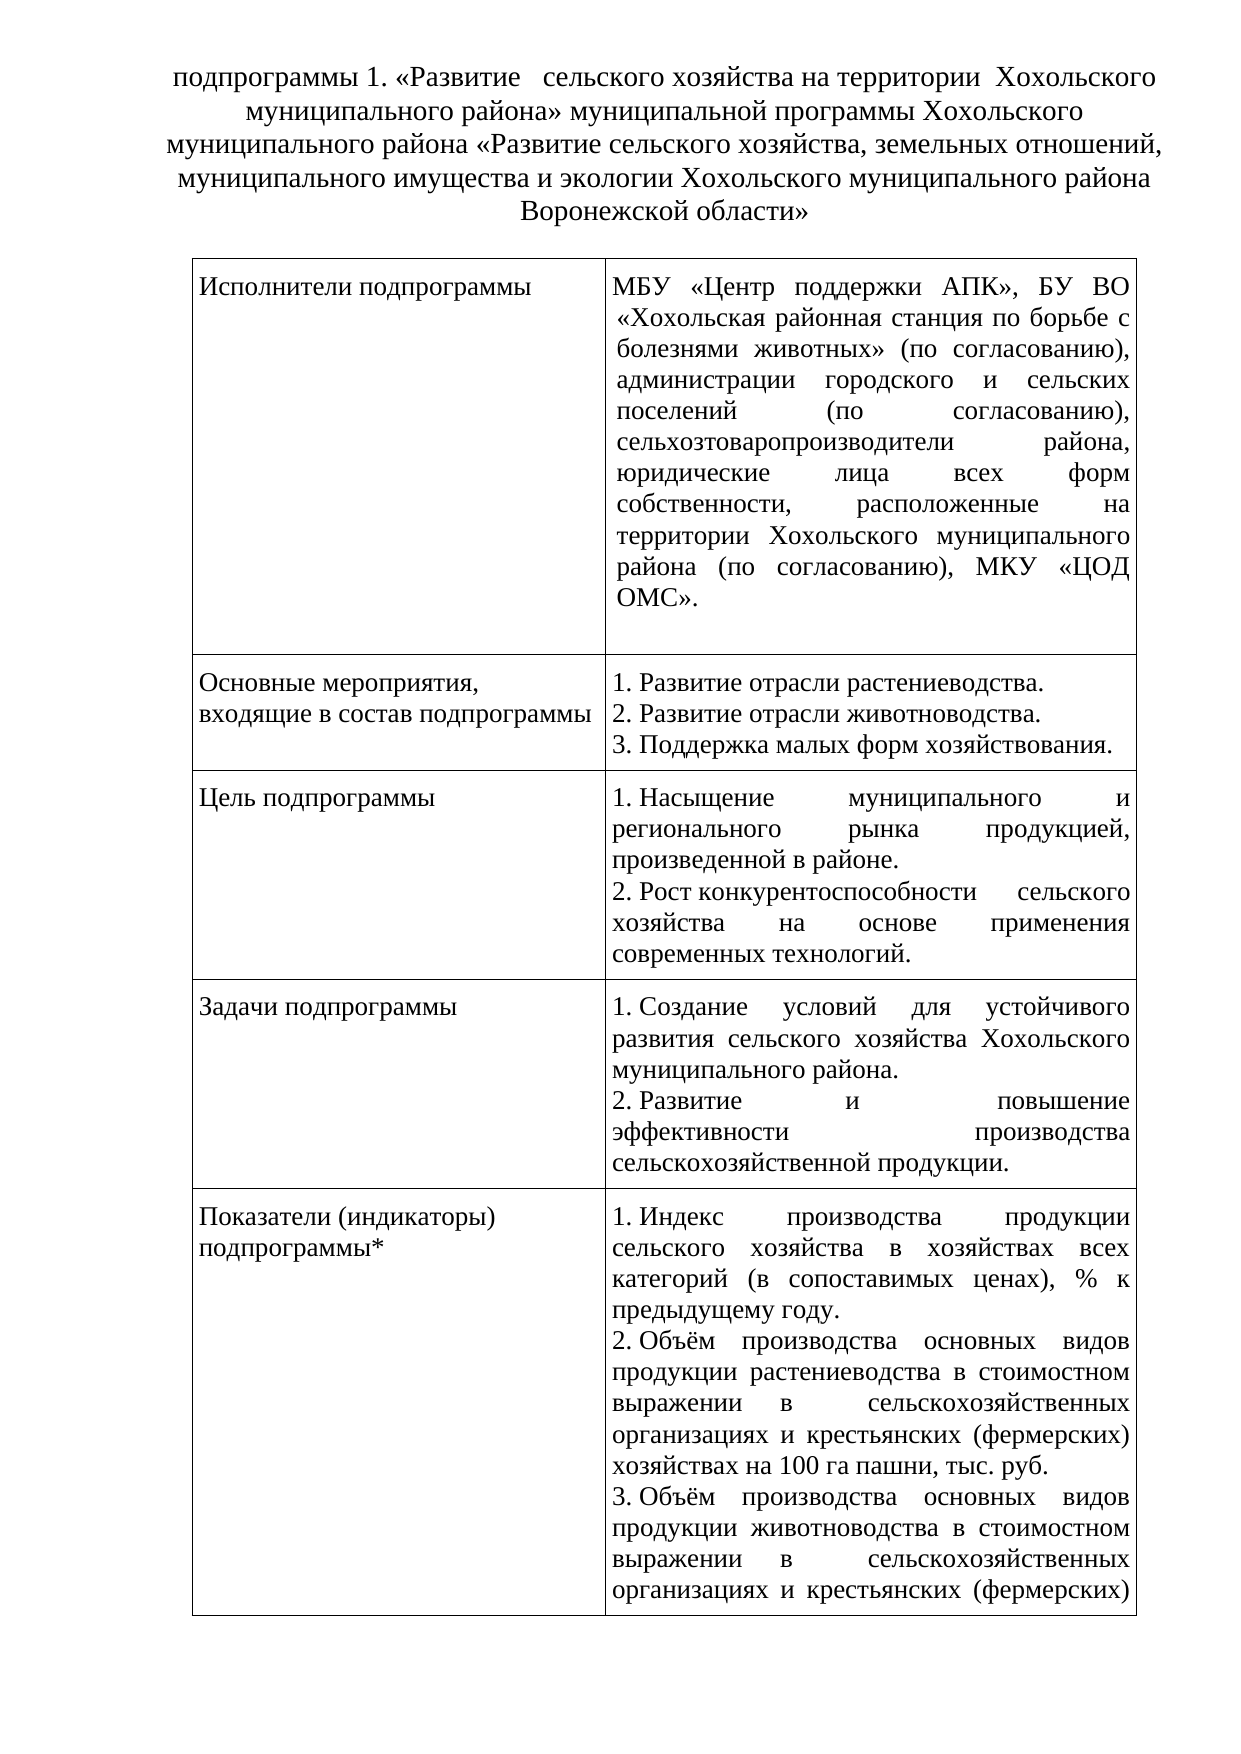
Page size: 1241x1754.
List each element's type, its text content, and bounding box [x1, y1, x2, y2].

table_cell Задачи подпрограммы [193, 980, 605, 1188]
table_cell 1. Развитие отрасли растениеводства. 2. Развитие отрасли животноводства. 3. Поддержка малых форм хозяйствования. [606, 655, 1136, 770]
table_header МБУ «Центр поддержки АПК», БУ ВО «Хохольская районная станция по борьбе с болезнями животных» (по согласованию), администрации городского и сельских поселений (по согласованию), сельхозтоваропроизводители района, юридические лица всех форм собственности, расположенные на территории Хохольского муниципального района (по согласованию), МКУ «ЦОД ОМС». [606, 259, 1136, 654]
table_cell 1. Насыщение муниципального и регионального рынка продукцией, произведенной в районе. 2. Рост конкурентоспособности сельского хозяйства на основе применения современных технологий. [606, 771, 1136, 979]
table_cell Цель подпрограммы [193, 771, 605, 979]
table_cell Основные мероприятия, входящие в состав подпрограммы [193, 655, 605, 770]
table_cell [193, 1189, 605, 1615]
text подпрограммы 1. «Развитие сельского хозяйства на территории Хохольского муниципального района» муниципальной программы Хохольского муниципального района «Развитие сельского хозяйства, земельных отношений, муниципального имущества и экологии Хохольского муниципального района Воронежской области» [148, 59, 1181, 227]
table_header Исполнители подпрограммы [193, 259, 605, 654]
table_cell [606, 1189, 1136, 1615]
table_cell 1. Создание условий для устойчивого развития сельского хозяйства Хохольского муниципального района. 2. Развитие и повышение эффективности производства сельскохозяйственной продукции. [606, 980, 1136, 1188]
